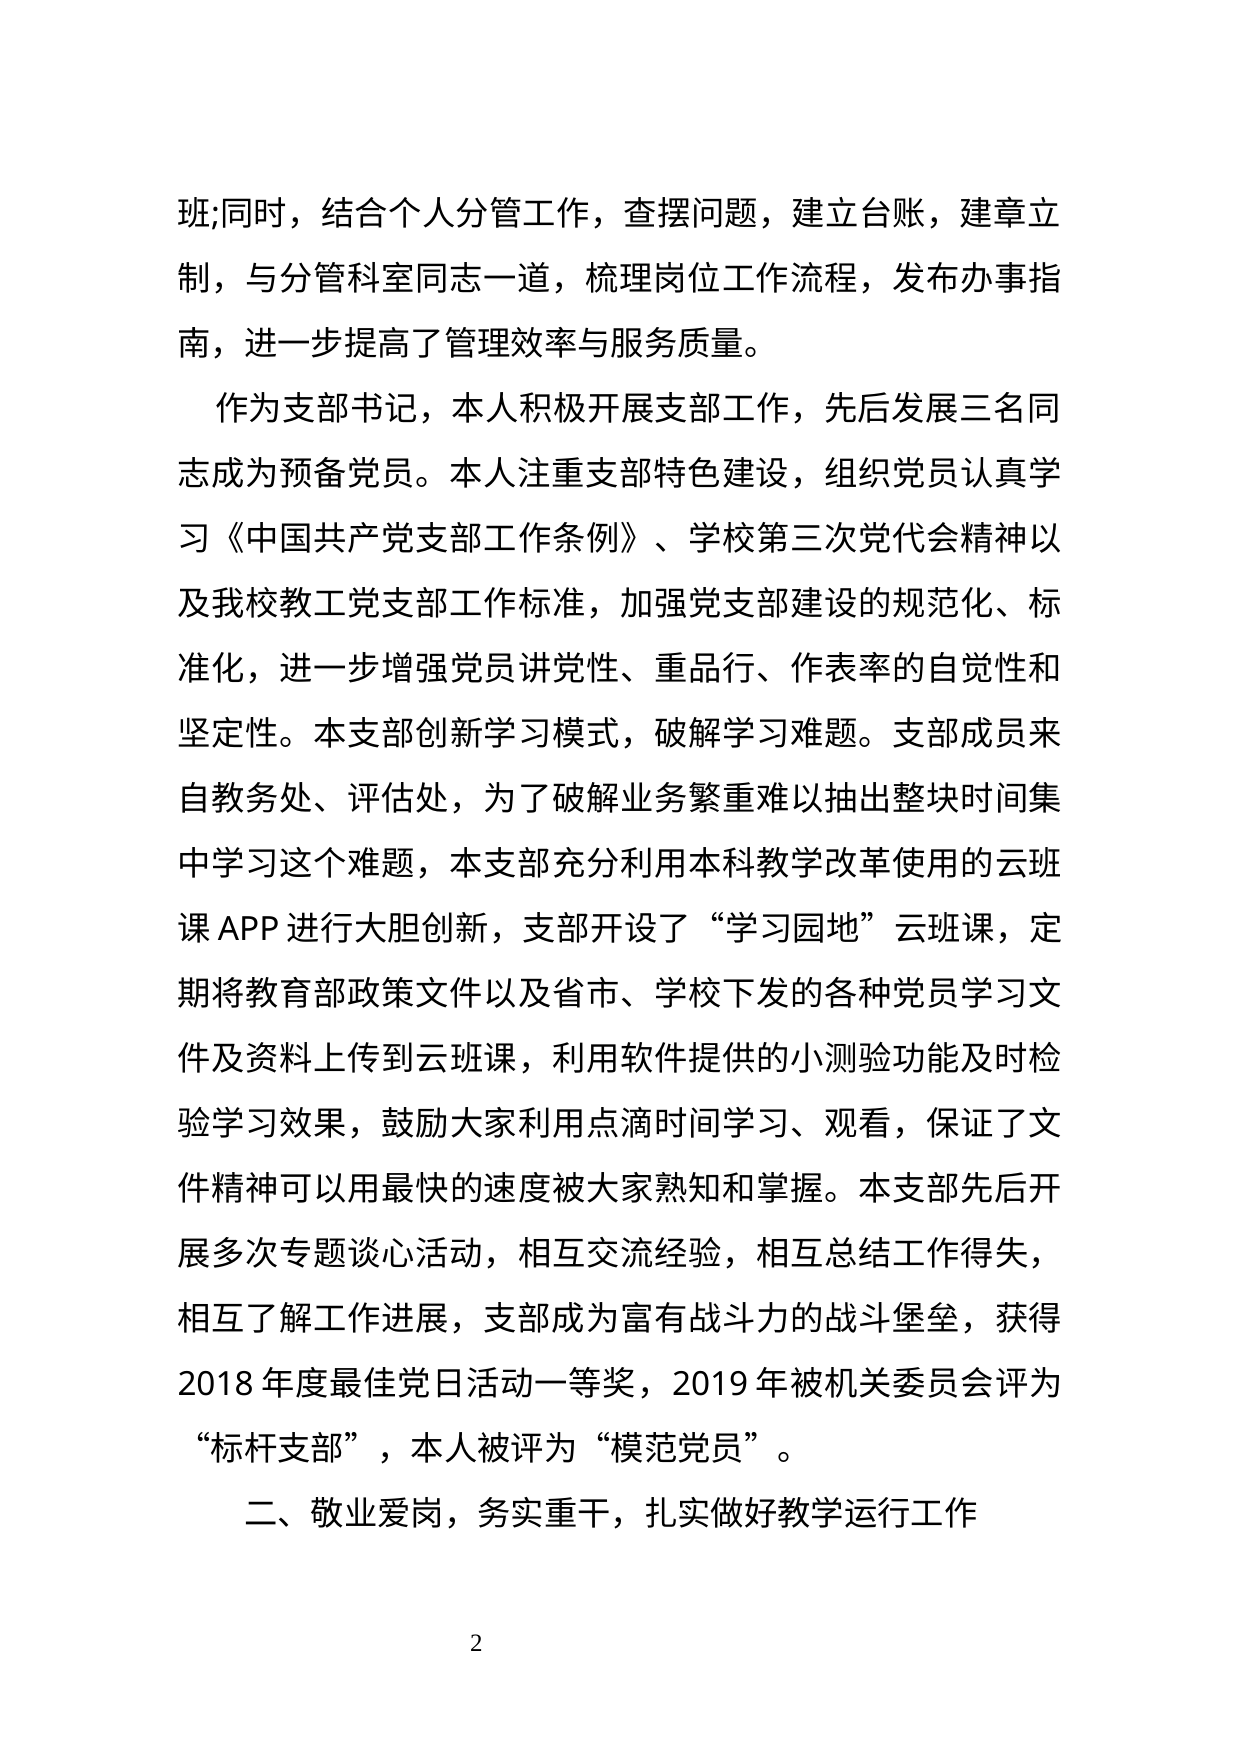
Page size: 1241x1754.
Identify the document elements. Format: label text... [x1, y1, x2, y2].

text 作为支部书记，本人积极开展支部工作，先后发展三名同志成为预备党员。本人注重支部特色建设，组织党员认真学习《中国共产党支部工作条例》、学校第三次党代会精神以及我校教工党支部工作标准，加强党支部建设的规范化、标准化，进一步增强党员讲党性、重品行、作表率的自觉性和坚定性。本支部创新学习模式，破解学习难题。支部成员来自教务处、评估处，为了破解业务繁重难以抽出整块时间集中学习这个难题，本支部充分利用本科教学改革使用的云班课APP进行大胆创新，支部开设了“学习园地”云班课，定期将教育部政策文件以及省市、学校下发的各种党员学习文件及资料上传到云班课，利用软件提供的小测验功能及时检验学习效果，鼓励大家利用点滴时间学习、观看，保证了文件精神可以用最快的速度被大家熟知和掌握。本支部先后开展多次专题谈心活动，相互交流经验，相互总结工作得失，相互了解工作进展，支部成为富有战斗力的战斗堡垒，获得2018年度最佳党日活动一等奖，2019年被机关委员会评为“标杆支部”，本人被评为“模范党员”。 [177, 373, 1063, 1478]
text 二、敬业爱岗，务实重干，扎实做好教学运行工作 [177, 1478, 1063, 1543]
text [177, 178, 1063, 373]
